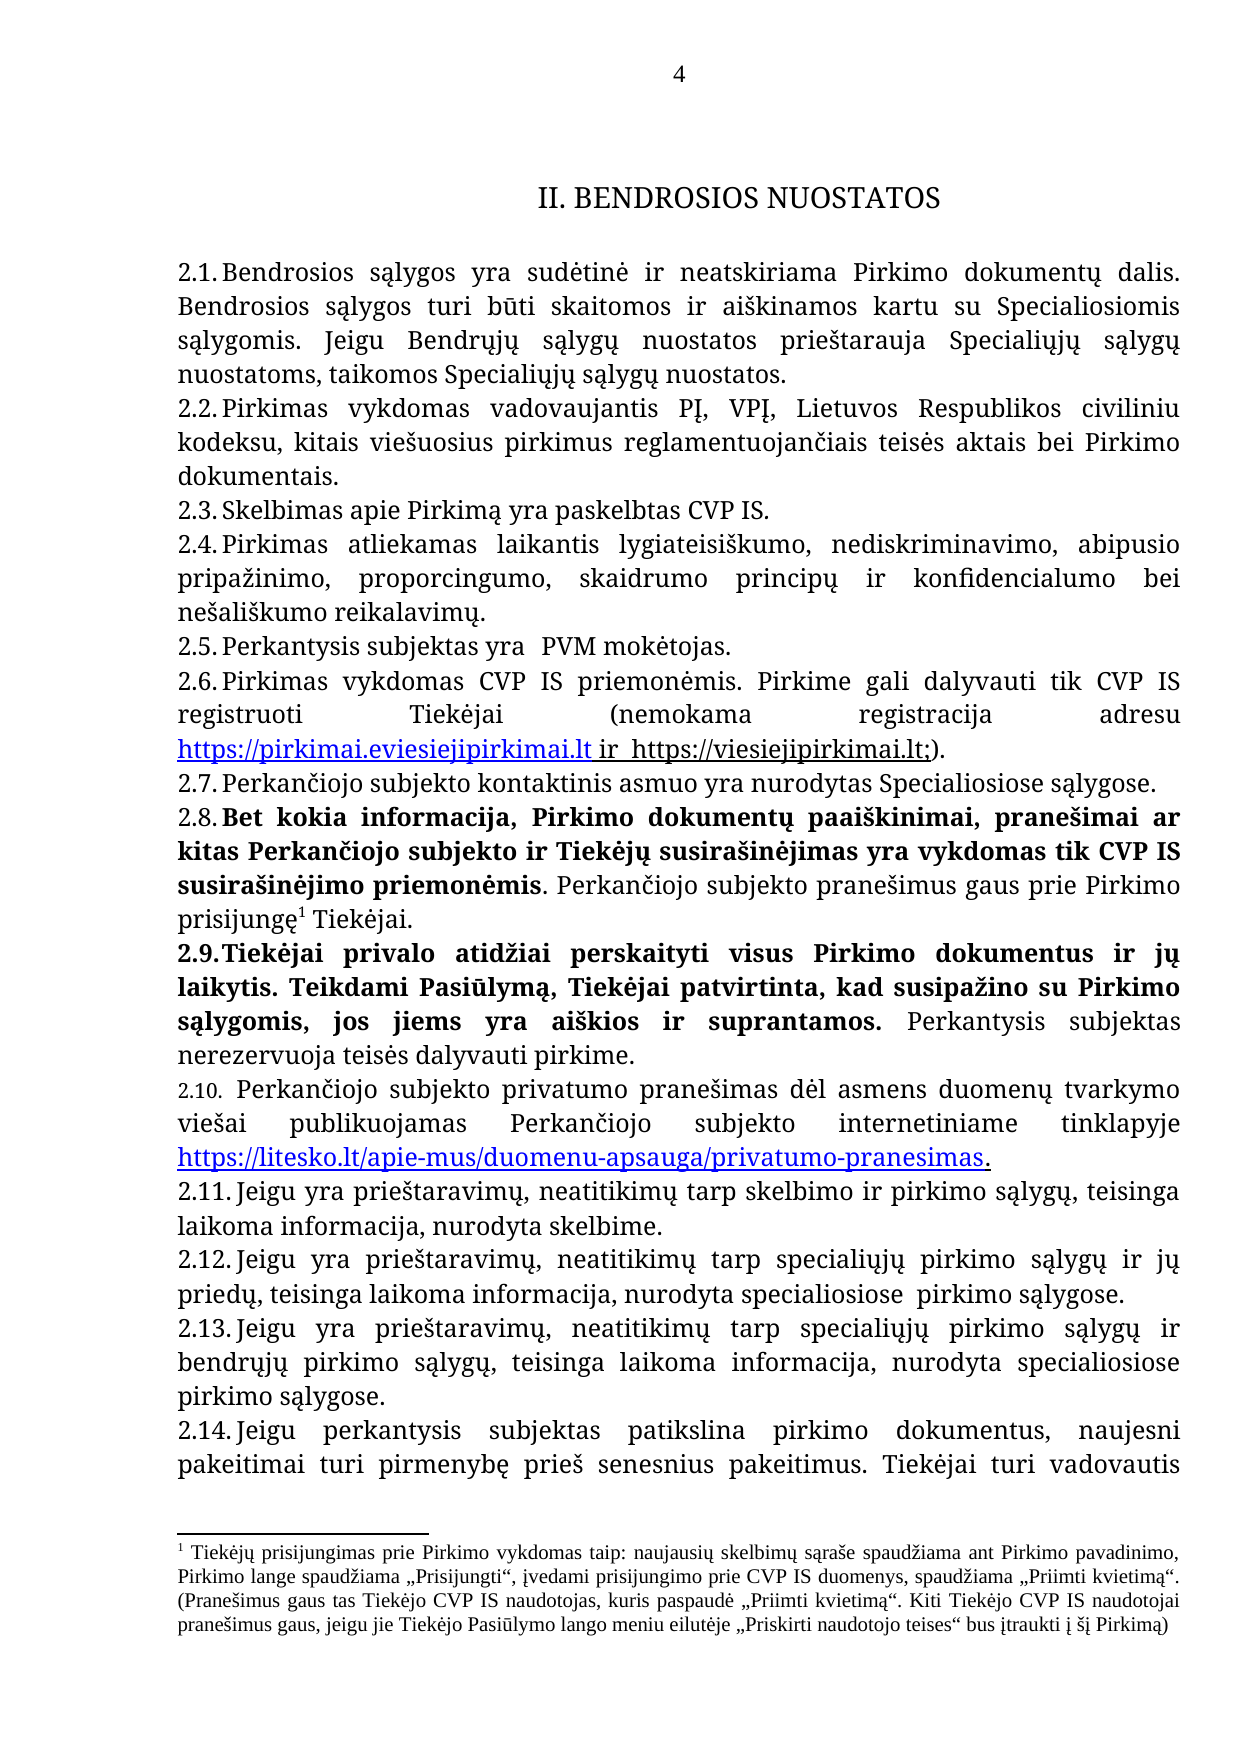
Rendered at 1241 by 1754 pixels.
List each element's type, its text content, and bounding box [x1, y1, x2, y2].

list Skelbimas apie Pirkimą yra paskelbtas CVP IS. [177, 493, 1181, 527]
list Tiekėjai privalo atidžiai perskaityti visus Pirkimo dokumentus ir jų laikytis. Teikdami Pasiūlymą, Tiekėjai patvirtinta, kad susipažino su Pirkimo sąlygomis, jos jiems yra aiškios ir suprantamos. Perkantysis subjektas nerezervuoja teisės dalyvauti pirkime. [177, 936, 1181, 1072]
list Perkančiojo subjekto privatumo pranešimas dėl asmens duomenų tvarkymo viešai publikuojamas Perkančiojo subjekto internetiniame tinklapyje https://litesko.lt/apie-mus/duomenu-apsauga/privatumo-pranesimas. [177, 1072, 1181, 1174]
list Pirkimas vykdomas vadovaujantis PĮ, VPĮ, Lietuvos Respublikos civiliniu kodeksu, kitais viešuosius pirkimus reglamentuojančiais teisės aktais bei Pirkimo dokumentais. [177, 391, 1181, 493]
list Jeigu yra prieštaravimų, neatitikimų tarp specialiųjų pirkimo sąlygų ir jų priedų, teisinga laikoma informacija, nurodyta specialiosiose pirkimo sąlygose. [177, 1242, 1181, 1310]
list Jeigu yra prieštaravimų, neatitikimų tarp specialiųjų pirkimo sąlygų ir bendrųjų pirkimo sąlygų, teisinga laikoma informacija, nurodyta specialiosiose pirkimo sąlygose. [177, 1310, 1181, 1412]
list Jeigu yra prieštaravimų, neatitikimų tarp skelbimo ir pirkimo sąlygų, teisinga laikoma informacija, nurodyta skelbime. [177, 1174, 1181, 1242]
list Bendrosios sąlygos yra sudėtinė ir neatskiriama Pirkimo dokumentų dalis. Bendrosios sąlygos turi būti skaitomos ir aiškinamos kartu su Specialiosiomis sąlygomis. Jeigu Bendrųjų sąlygų nuostatos prieštarauja Specialiųjų sąlygų nuostatoms, taikomos Specialiųjų sąlygų nuostatos. [177, 254, 1181, 391]
subtitle II. BENDROSIOS NUOSTATOS [297, 177, 1181, 217]
list Bet kokia informacija, Pirkimo dokumentų paaiškinimai, pranešimai ar kitas Perkančiojo subjekto ir Tiekėjų susirašinėjimas yra vykdomas tik CVP IS susirašinėjimo priemonėmis. Perkančiojo subjekto pranešimus gaus prie Pirkimo prisijungę Tiekėjai. [177, 799, 1181, 936]
list Pirkimas atliekamas laikantis lygiateisiškumo, nediskriminavimo, abipusio pripažinimo, proporcingumo, skaidrumo principų ir konfidencialumo bei nešališkumo reikalavimų. [177, 527, 1181, 629]
list Pirkimas vykdomas CVP IS priemonėmis. Pirkime gali dalyvauti tik CVP IS registruoti Tiekėjai (nemokama registracija adresu https://pirkimai.eviesiejipirkimai.lt ir https://viesiejipirkimai.lt;). [177, 663, 1181, 765]
list Perkančiojo subjekto kontaktinis asmuo yra nurodytas Specialiosiose sąlygose. [177, 765, 1181, 799]
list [177, 1412, 1181, 1481]
list Perkantysis subjektas yra PVM mokėtojas. [177, 629, 1181, 663]
